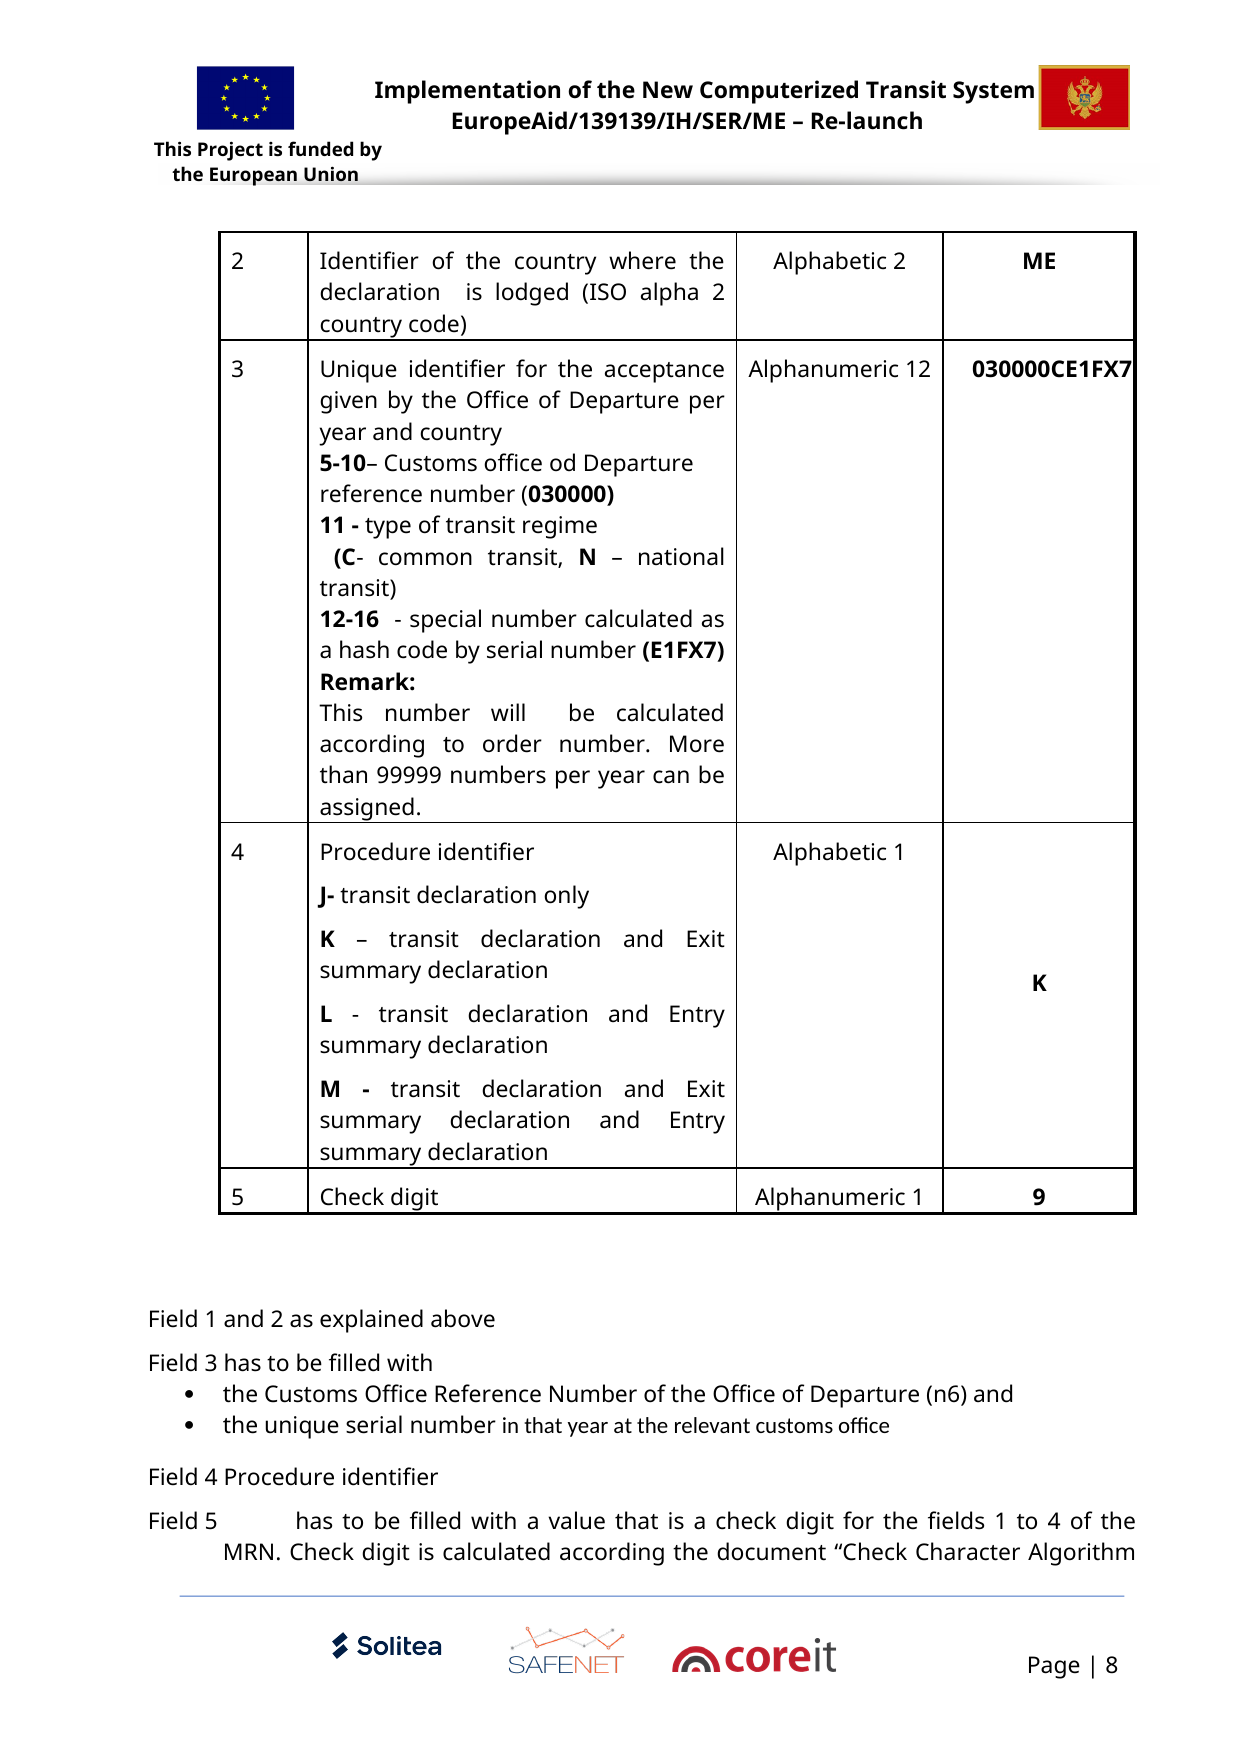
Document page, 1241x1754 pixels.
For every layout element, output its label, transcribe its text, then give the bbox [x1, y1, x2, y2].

list the Customs Office Reference Number of the Office of Departure (n6) and [185, 1378, 1137, 1409]
table_cell Check digit [309, 1169, 736, 1212]
text Field 4 Procedure identifier [148, 1461, 1137, 1492]
table_cell 9 [944, 1169, 1133, 1212]
table_cell 030000CE1FX7 [944, 341, 1133, 822]
table_cell Alphanumeric 1 [737, 1169, 942, 1212]
table_cell Unique identifier for the acceptance given by the Office of Departure per year and country 5-10– Customs office od Departure reference number (030000) 11 - type of transit regime (C- common transit, N – national transit) 12-16 - special number calculated as a hash code by serial number (E1FX7) Remark: This number will be calculated according to order number. More than 99999 numbers per year can be assigned. [309, 341, 736, 822]
picture [317, 1617, 456, 1674]
table_cell Alphabetic 2 [737, 233, 942, 339]
picture [508, 1626, 625, 1674]
table_cell K [944, 823, 1133, 1167]
picture [672, 1638, 837, 1674]
picture [196, 66, 295, 130]
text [148, 1505, 1137, 1567]
list the unique serial number in that year at the relevant customs office [185, 1409, 1137, 1440]
text Field 3 has to be filled with [148, 1347, 1137, 1378]
table_cell 2 [221, 233, 307, 339]
table_cell 5 [221, 1169, 307, 1212]
table_cell Alphabetic 1 [737, 823, 942, 1167]
table_cell Identifier of the country where the declaration is lodged (ISO alpha 2 country code) [309, 233, 736, 339]
text Field 1 and 2 as explained above [148, 1303, 1137, 1334]
table_cell 4 [221, 823, 307, 1167]
table_cell ME [944, 233, 1133, 339]
table_cell 3 [221, 341, 307, 822]
table_cell Procedure identifier J- transit declaration only K – transit declaration and Exit summary declaration L - transit declaration and Entry summary declaration M - transit declaration and Exit summary declaration and Entry summary declaration [309, 823, 736, 1167]
table_cell Alphanumeric 12 [737, 341, 942, 822]
picture [1038, 65, 1130, 130]
